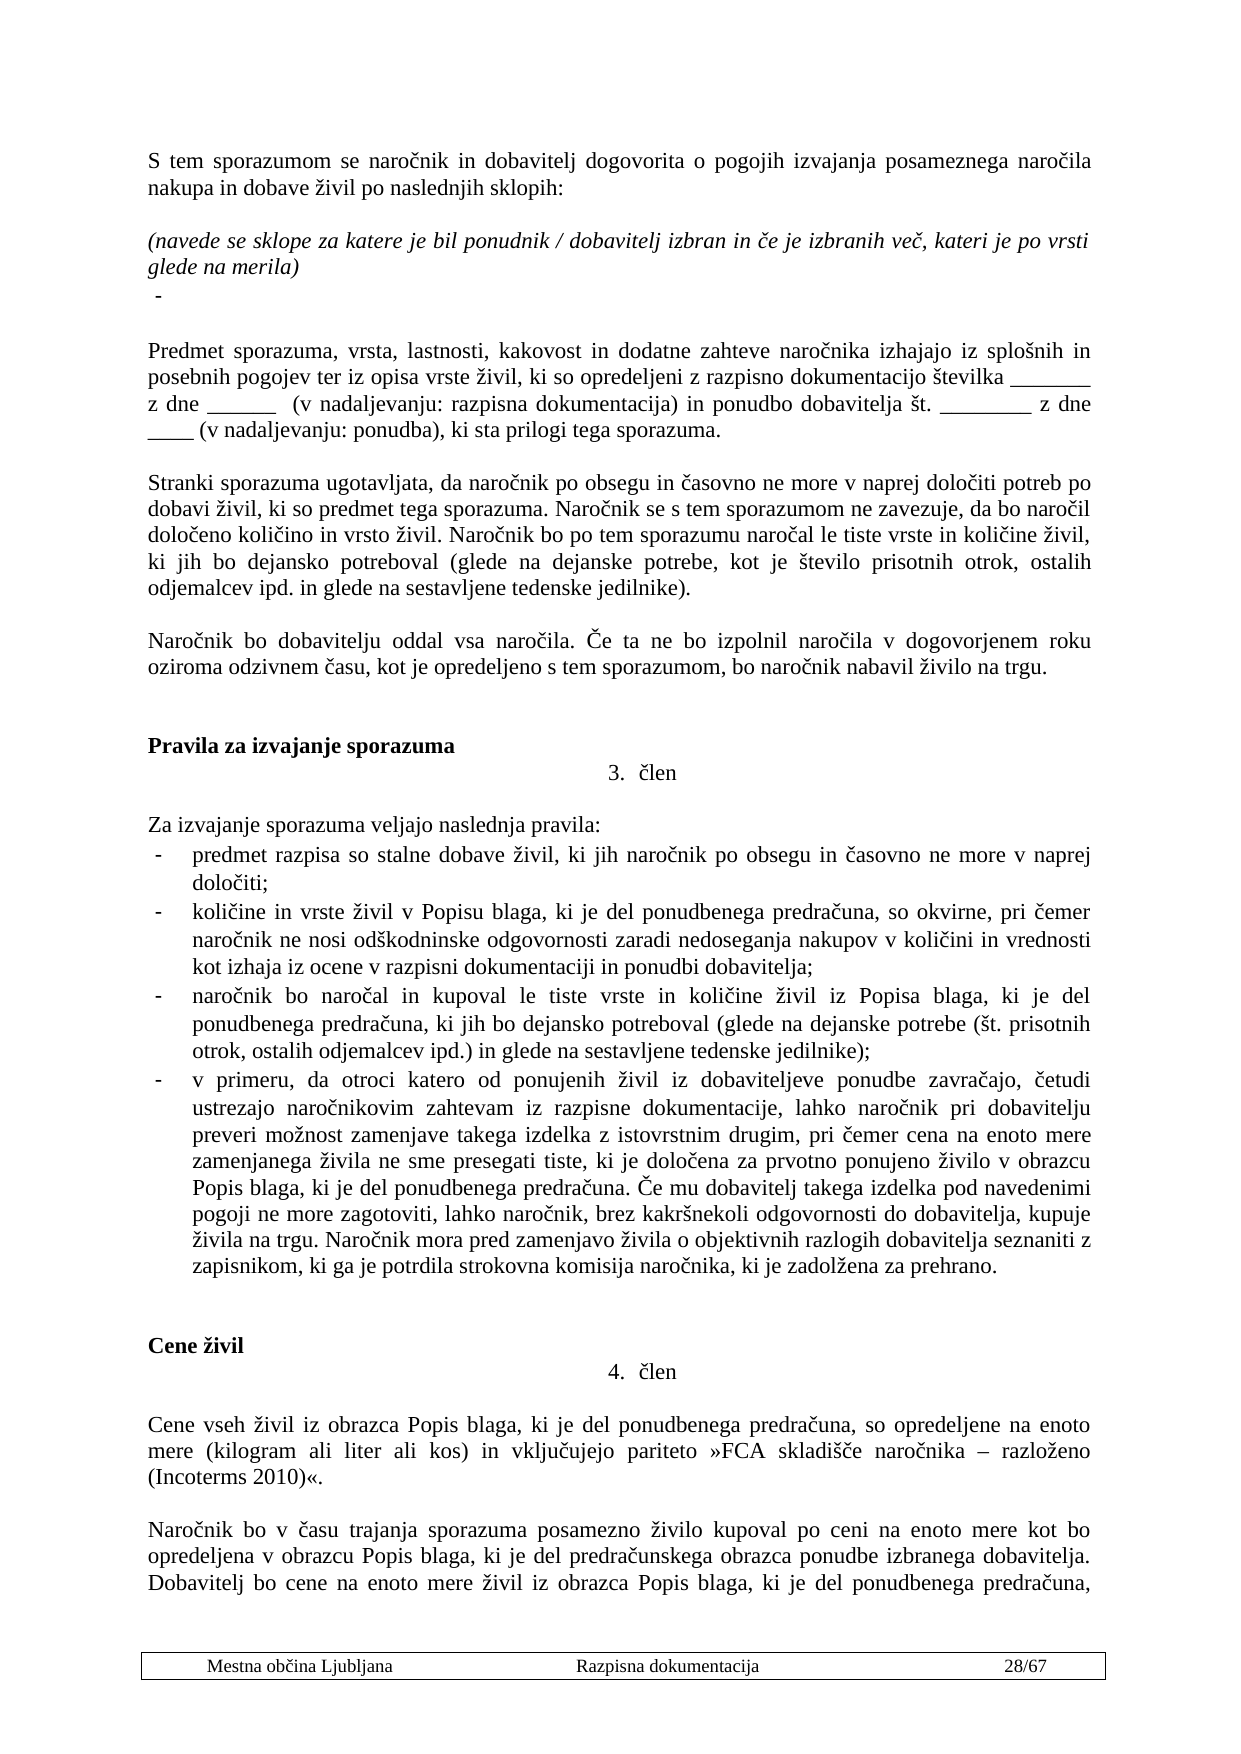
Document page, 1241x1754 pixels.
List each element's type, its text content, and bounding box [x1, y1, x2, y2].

list člen [192, 1358, 1093, 1384]
list člen [192, 759, 1093, 785]
text S tem sporazumom se naročnik in dobavitelj dogovorita o pogojih izvajanja posameznega naročila nakupa in dobave živil po naslednjih sklopih: [148, 148, 1093, 200]
text Cene vseh živil iz obrazca Popis blaga, ki je del ponudbenega predračuna, so opredeljene na enoto mere (kilogram ali liter ali kos) in vključujejo pariteto »FCA skladišče naročnika – razloženo (Incoterms 2010)«. [148, 1411, 1093, 1490]
text Stranki sporazuma ugotavljata, da naročnik po obsegu in časovno ne more v naprej določiti potreb po dobavi živil, ki so predmet tega sporazuma. Naročnik se s tem sporazumom ne zavezuje, da bo naročil določeno količino in vrsto živil. Naročnik bo po tem sporazumu naročal le tiste vrste in količine živil, ki jih bo dejansko potreboval (glede na dejanske potrebe, kot je število prisotnih otrok, ostalih odjemalcev ipd. in glede na sestavljene tedenske jedilnike). [148, 469, 1093, 601]
text Pravila za izvajanje sporazuma [148, 732, 1093, 759]
text Za izvajanje sporazuma veljajo naslednja pravila: [148, 811, 1093, 838]
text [148, 1516, 1093, 1595]
text (navede se sklope za katere je bil ponudnik / dobavitelj izbran in če je izbranih več, kateri je po vrsti glede na merila) [148, 227, 1093, 279]
text Naročnik bo dobavitelju oddal vsa naročila. Če ta ne bo izpolnil naročila v dogovorjenem roku oziroma odzivnem času, kot je opredeljeno s tem sporazumom, bo naročnik nabavil živilo na trgu. [148, 627, 1093, 679]
list v primeru, da otroci katero od ponujenih živil iz dobaviteljeve ponudbe zavračajo, četudi ustrezajo naročnikovim zahtevam iz razpisne dokumentacije, lahko naročnik pri dobavitelju preveri možnost zamenjave takega izdelka z istovrstnim drugim, pri čemer cena na enoto mere zamenjanega živila ne sme presegati tiste, ki je določena za prvotno ponujeno živilo v obrazcu Popis blaga, ki je del ponudbenega predračuna. Če mu dobavitelj takega izdelka pod navedenimi pogoji ne more zagotoviti, lahko naročnik, brez kakršnekoli odgovornosti do dobavitelja, kupuje živila na trgu. Naročnik mora pred zamenjavo živila o objektivnih razlogih dobavitelja seznaniti z zapisnikom, ki ga je potrdila strokovna komisija naročnika, ki je zadolžena za prehrano. [154, 1063, 1093, 1279]
text Predmet sporazuma, vrsta, lastnosti, kakovost in dodatne zahteve naročnika izhajajo iz splošnih in posebnih pogojev ter iz opisa vrste živil, ki so opredeljeni z razpisno dokumentacijo številka _______ z dne ______ (v nadaljevanju: razpisna dokumentacija) in ponudbo dobavitelja št. ________ z dne ____ (v nadaljevanju: ponudba), ki sta prilogi tega sporazuma. [148, 337, 1093, 442]
list količine in vrste živil v Popisu blaga, ki je del ponudbenega predračuna, so okvirne, pri čemer naročnik ne nosi odškodninske odgovornosti zaradi nedoseganja nakupov v količini in vrednosti kot izhaja iz ocene v razpisni dokumentaciji in ponudbi dobavitelja; [154, 895, 1093, 979]
list naročnik bo naročal in kupoval le tiste vrste in količine živil iz Popisa blaga, ki je del ponudbenega predračuna, ki jih bo dejansko potreboval (glede na dejanske potrebe (št. prisotnih otrok, ostalih odjemalcev ipd.) in glede na sestavljene tedenske jedilnike); [154, 979, 1093, 1063]
list predmet razpisa so stalne dobave živil, ki jih naročnik po obsegu in časovno ne more v naprej določiti; [154, 838, 1093, 895]
text Cene živil [148, 1332, 1093, 1358]
